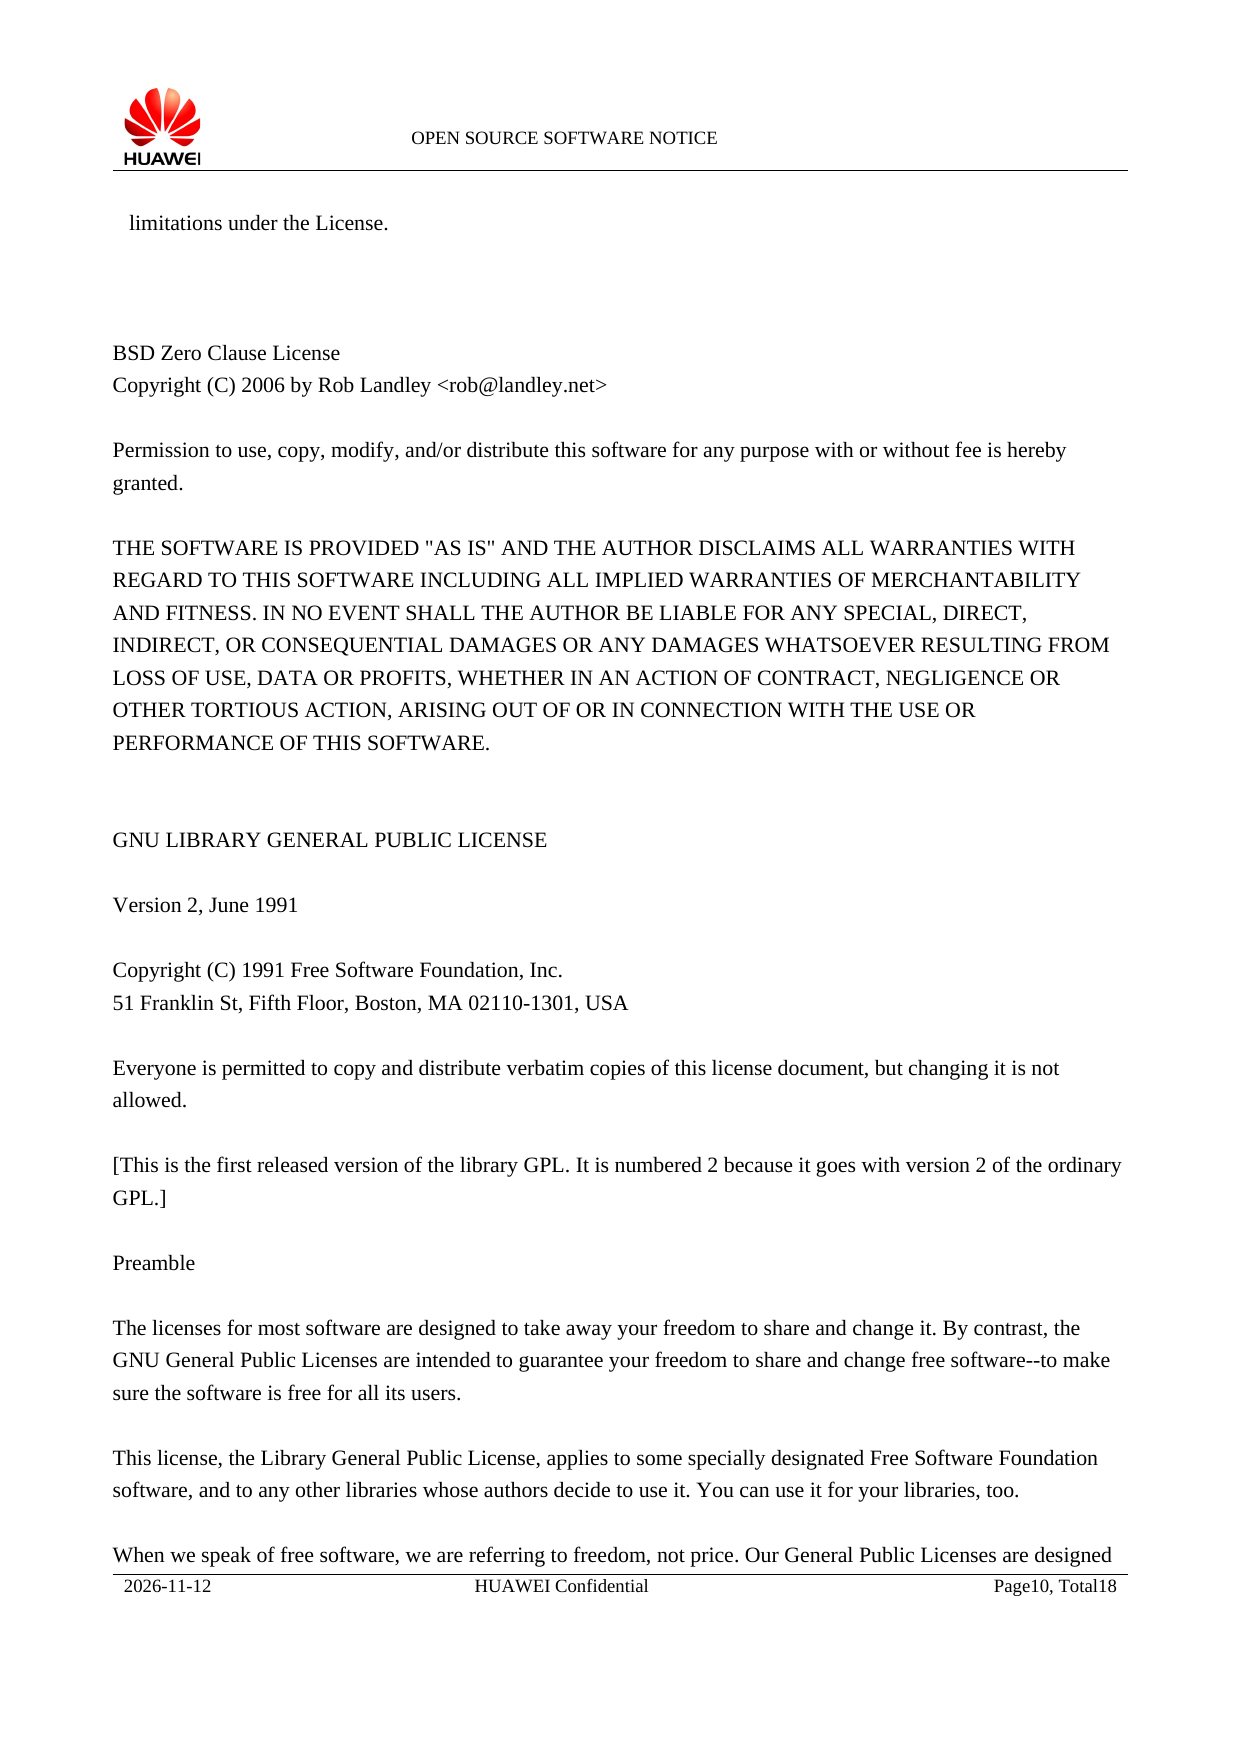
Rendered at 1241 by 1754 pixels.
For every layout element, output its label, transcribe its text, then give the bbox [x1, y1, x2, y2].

picture [124, 88, 201, 165]
